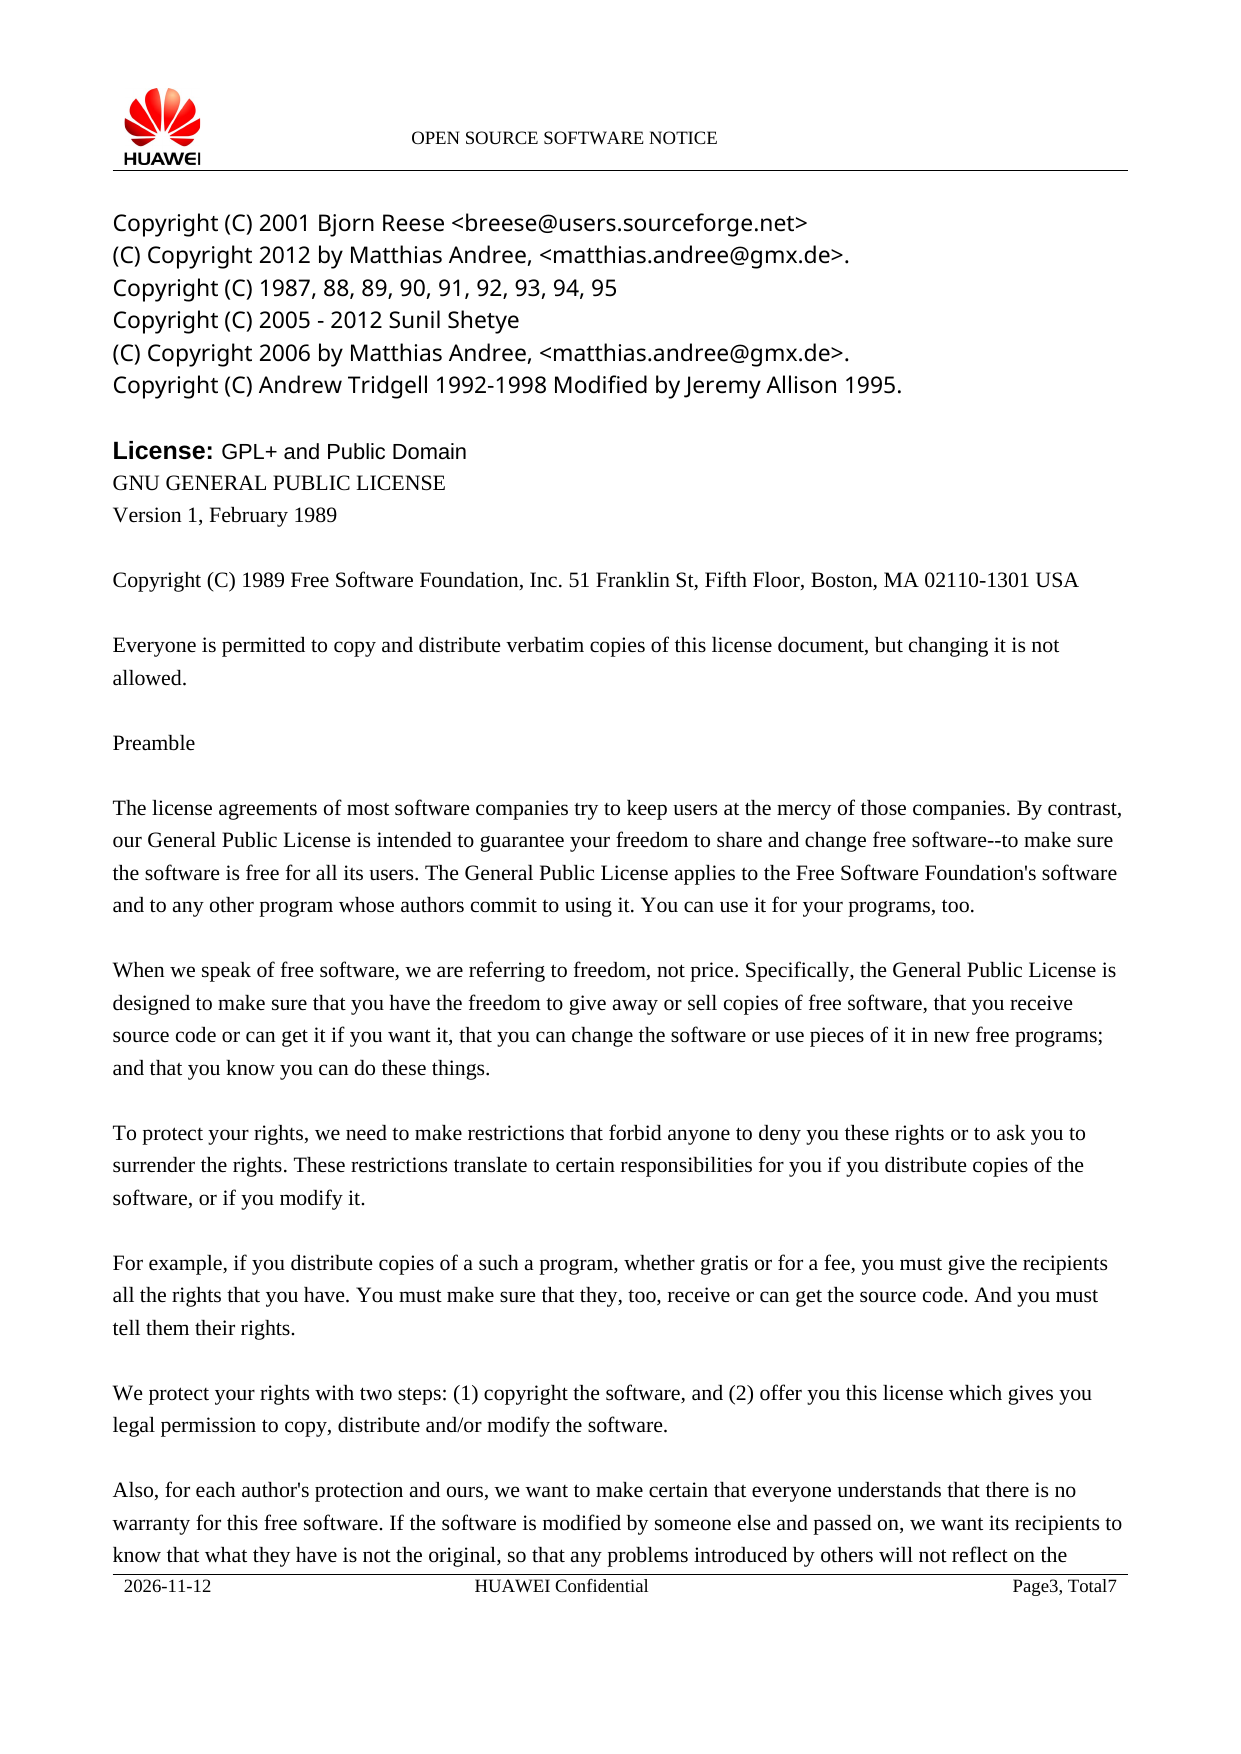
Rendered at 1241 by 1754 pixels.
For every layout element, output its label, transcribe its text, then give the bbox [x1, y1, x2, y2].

text License: GPL+ and Public Domain [112, 434, 1128, 466]
picture [124, 88, 201, 165]
